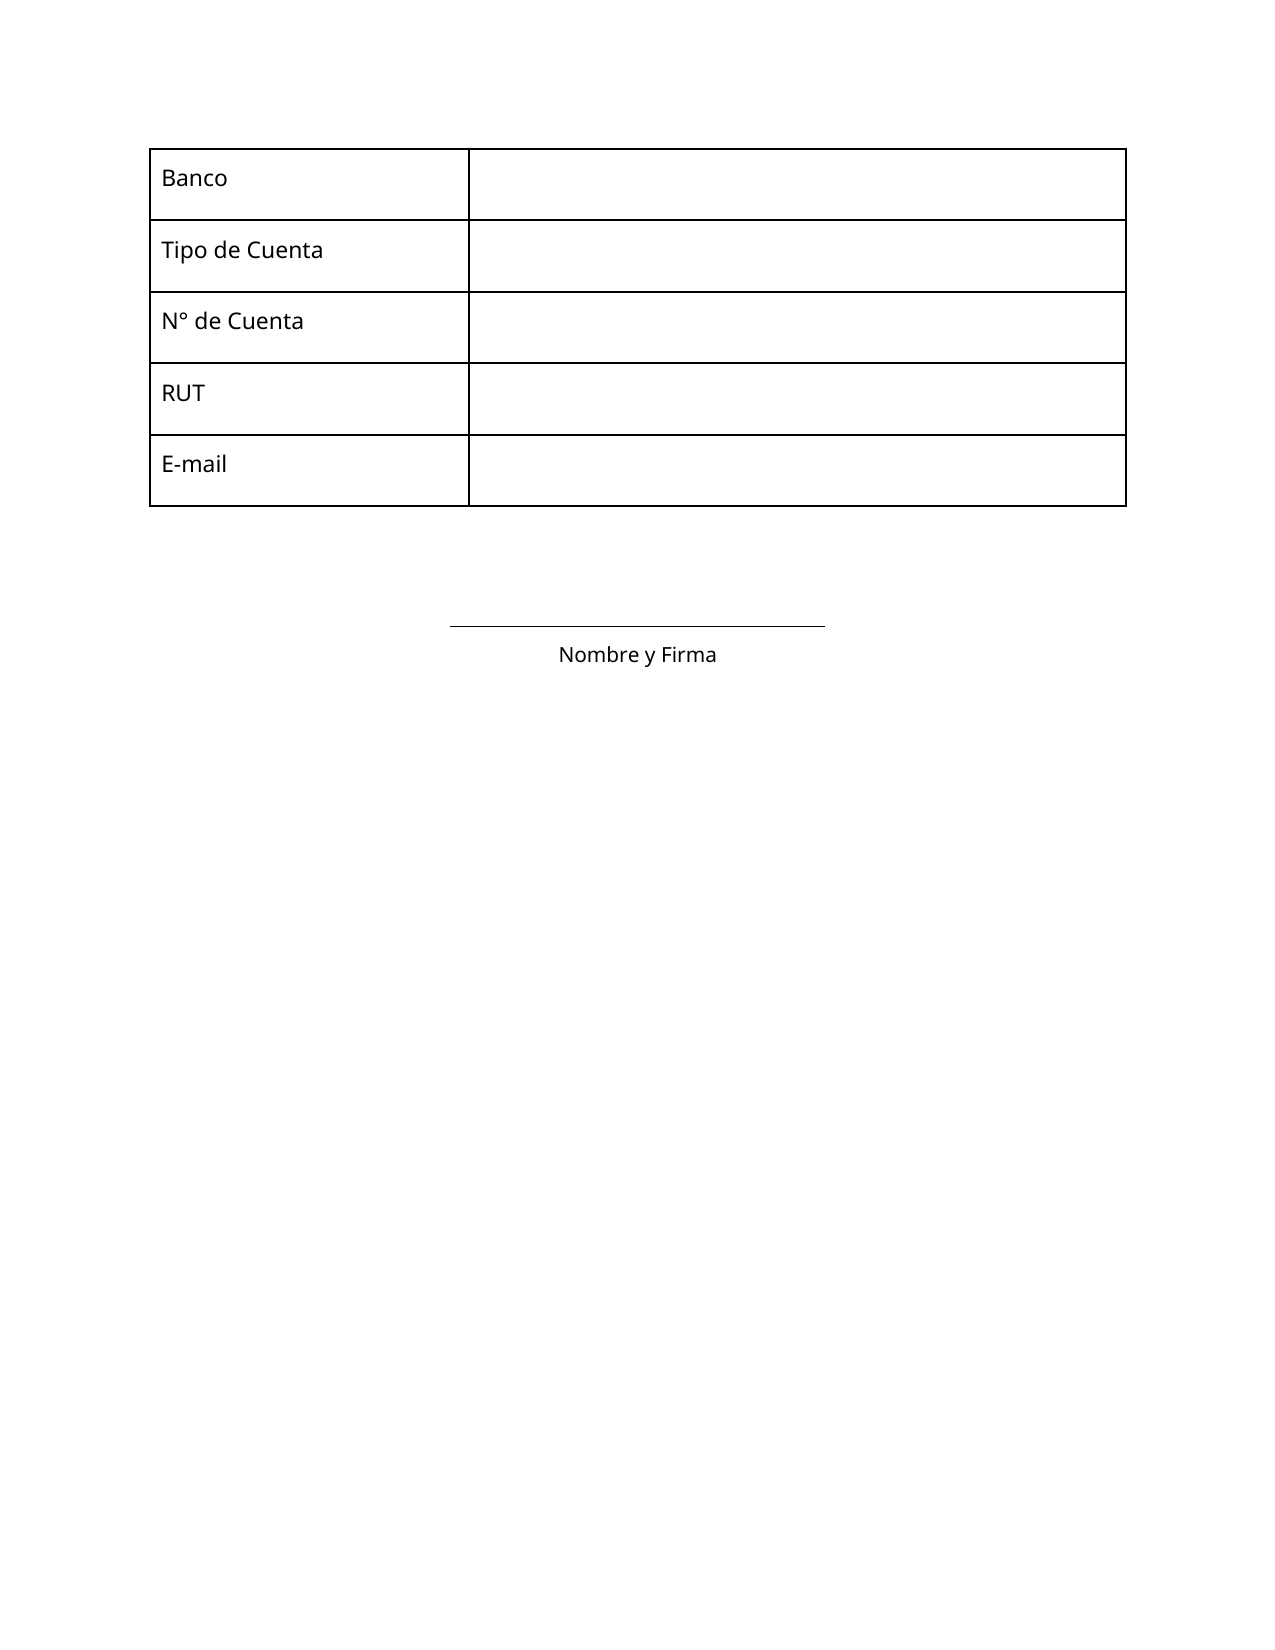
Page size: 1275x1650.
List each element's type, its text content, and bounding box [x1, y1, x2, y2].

table_cell RUT [151, 364, 468, 433]
table_cell Tipo de Cuenta [151, 221, 468, 291]
table_cell [470, 364, 1125, 433]
table_cell [470, 150, 1125, 219]
table_cell E-mail [151, 436, 468, 505]
table_cell [470, 293, 1125, 362]
table_cell Banco [151, 150, 468, 219]
table_header Nombre y Firma [450, 627, 825, 719]
table_cell [470, 221, 1125, 291]
table_cell N° de Cuenta [151, 293, 468, 362]
table_cell [470, 436, 1125, 505]
